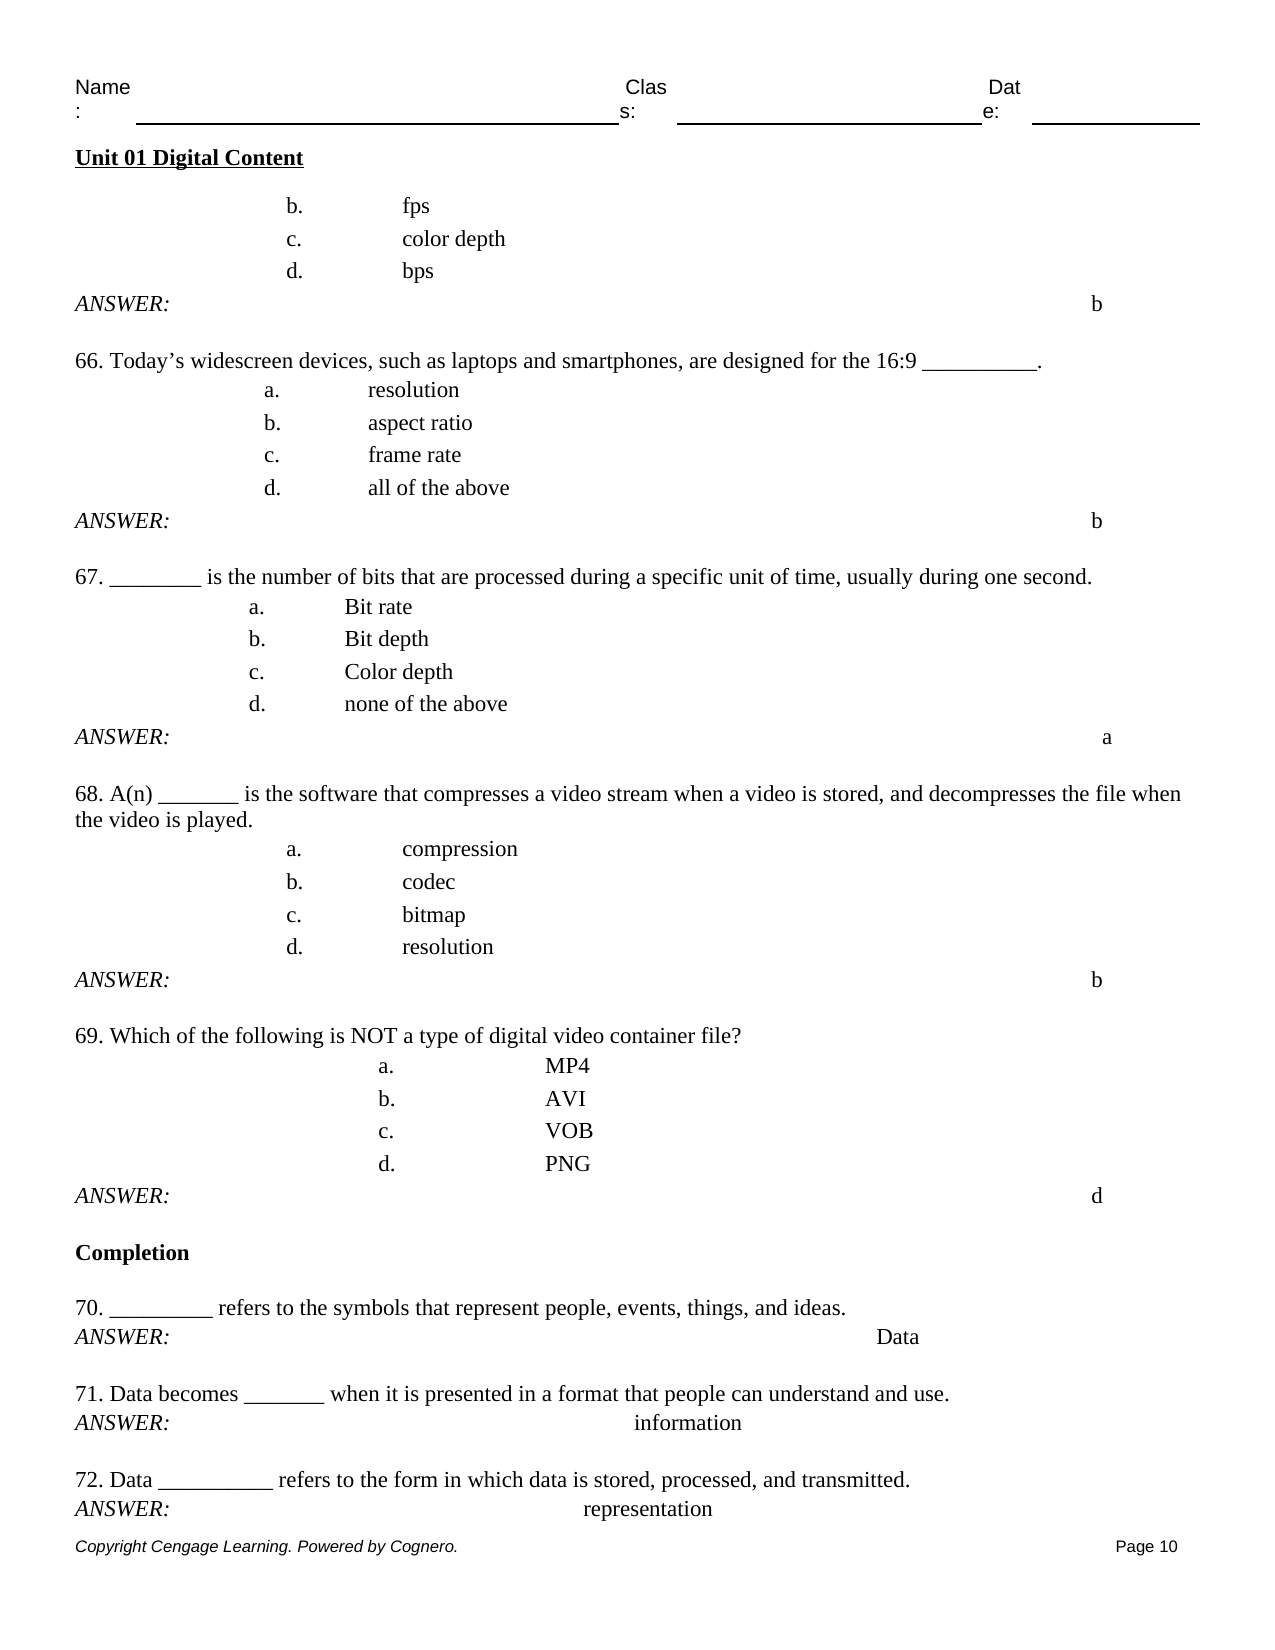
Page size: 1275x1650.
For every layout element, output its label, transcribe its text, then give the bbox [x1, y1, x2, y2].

table_header 69. Which of the following is NOT a type of digital video container file?​ [75, 1023, 1200, 1212]
table_header Completion [75, 1239, 1200, 1265]
table_header 72. Data __________ refers to the form in which data is stored, processed, and transmitted.​ [75, 1466, 1200, 1525]
table_header 68. A(n) _______ is the software that compresses a video stream when a video is stored, and decompresses the file when the video is played.​ [75, 780, 1200, 996]
table_header 67. ________ is the number of bits that are processed during a specific unit of time, usually during one second.​ [75, 563, 1200, 753]
table_header 71. Data becomes _______ when it is presented in a format that people can understand and use.​ [75, 1380, 1200, 1439]
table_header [75, 189, 1200, 320]
table_header 70. ​_________ refers to the symbols that represent people, events, things, and ideas. [75, 1294, 1200, 1353]
table_header 66. Today’s widescreen devices, such as laptops and smartphones, are designed for the 16:9 __________.​ [75, 347, 1200, 536]
